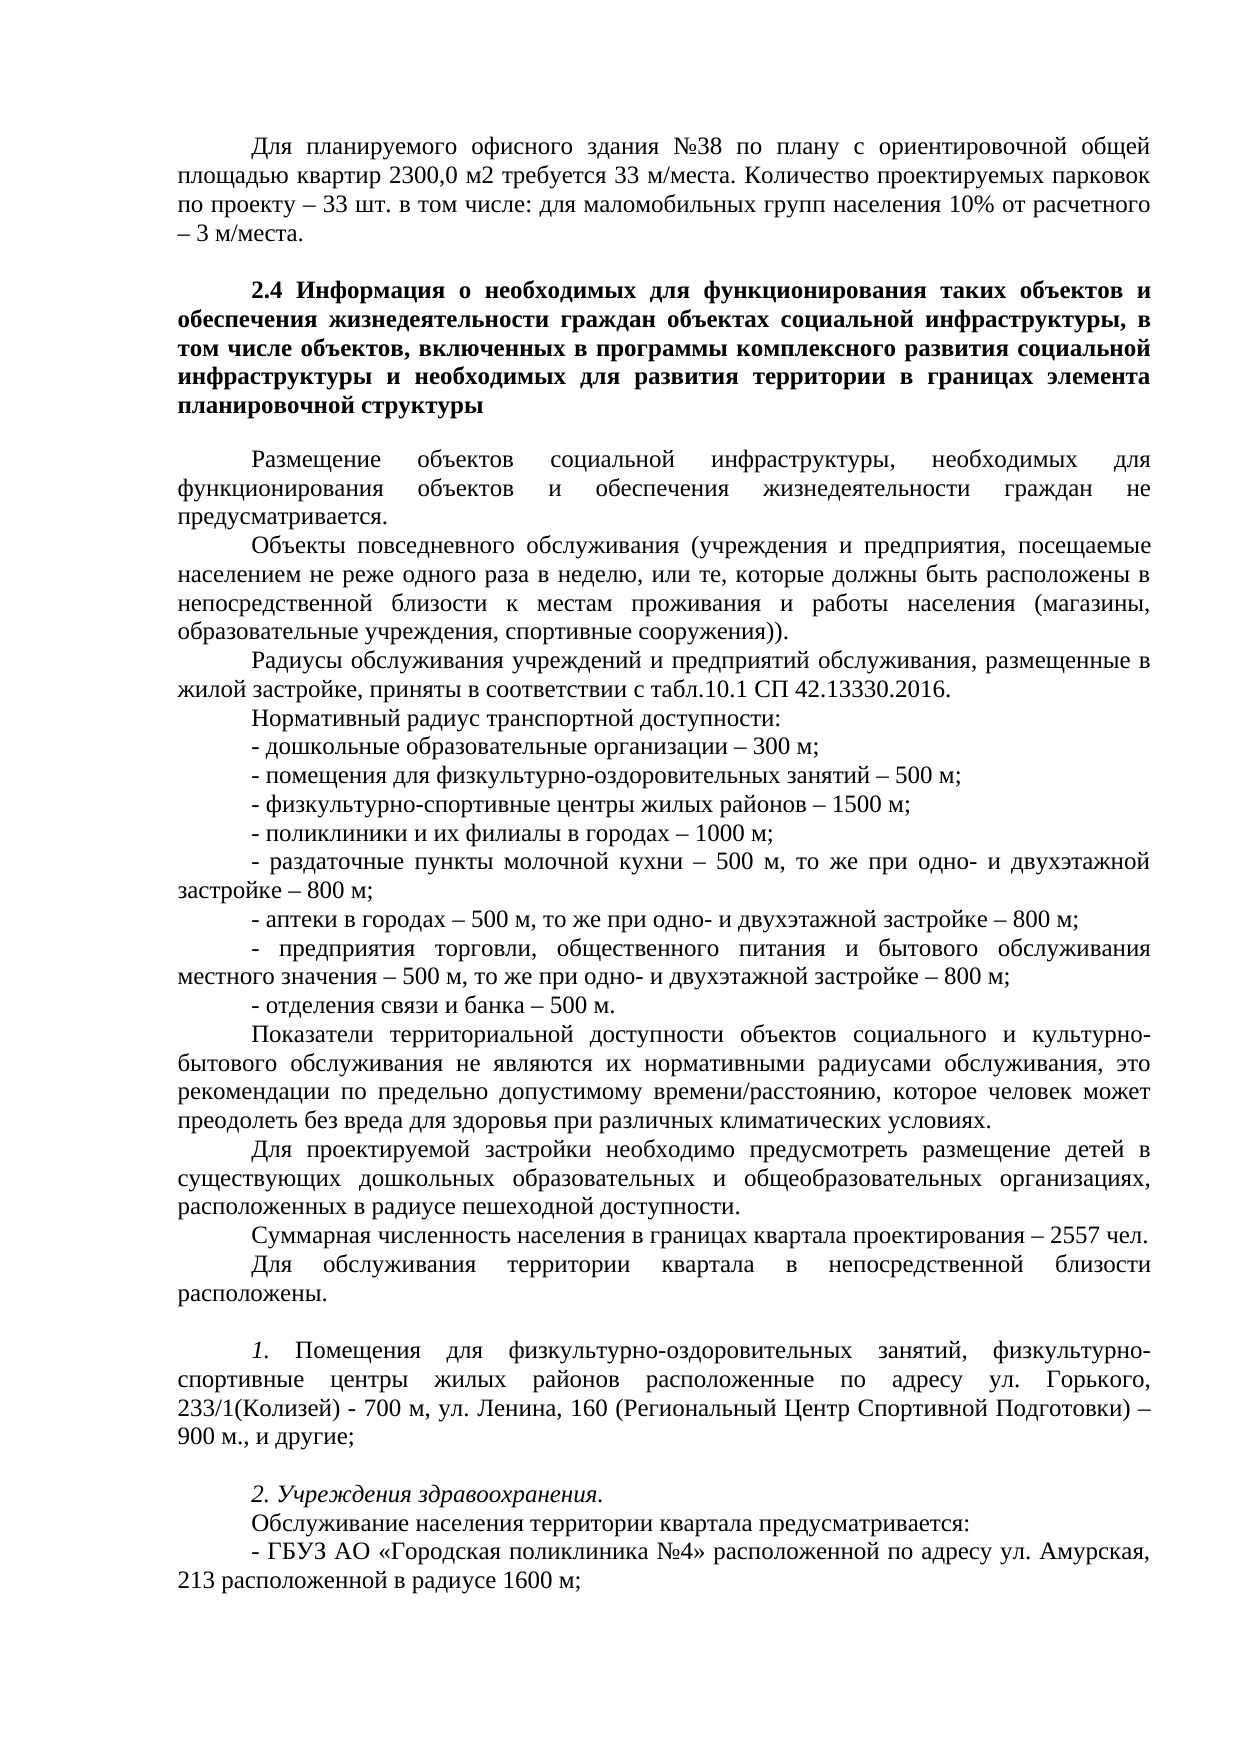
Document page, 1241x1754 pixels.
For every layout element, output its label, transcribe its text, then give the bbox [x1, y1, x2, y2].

text 2.4 Информация о необходимых для функционирования таких объектов и обеспечения жизнедеятельности граждан объектах социальной инфраструктуры, в том числе объектов, включенных в программы комплексного развития социальной инфраструктуры и необходимых для развития территории в границах элемента планировочной структуры [177, 275, 1152, 419]
text Размещение объектов социальной инфраструктуры, необходимых для функционирования объектов и обеспечения жизнедеятельности граждан не предусматривается. [177, 444, 1152, 530]
text Для проектируемой застройки необходимо предусмотреть размещение детей в существующих дошкольных образовательных и общеобразовательных организациях, расположенных в радиусе пешеходной доступности. [177, 1134, 1152, 1220]
text Радиусы обслуживания учреждений и предприятий обслуживания, размещенные в жилой застройке, приняты в соответствии с табл.10.1 СП 42.13330.2016. [177, 645, 1152, 703]
text Показатели территориальной доступности объектов социального и культурно-бытового обслуживания не являются их нормативными радиусами обслуживания, это рекомендации по предельно допустимому времени/расстоянию, которое человек может преодолеть без вреда для здоровья при различных климатических условиях. [177, 1019, 1152, 1134]
text Объекты повседневного обслуживания (учреждения и предприятия, посещаемые населением не реже одного раза в неделю, или те, которые должны быть расположены в непосредственной близости к местам проживания и работы населения (магазины, образовательные учреждения, спортивные сооружения)). [177, 530, 1152, 645]
text - отделения связи и банка – 500 м. [177, 990, 1152, 1019]
text - ГБУЗ АО «Городская поликлиника №4» расположенной по адресу ул. Амурская, 213 расположенной в радиусе 1600 м; [177, 1536, 1152, 1594]
text Нормативный радиус транспортной доступности: [177, 703, 1152, 731]
text Для обслуживания территории квартала в непосредственной близости расположены. [177, 1249, 1152, 1306]
text - поликлиники и их филиалы в городах – 1000 м; [177, 818, 1152, 846]
text 2. Учреждения здравоохранения. [177, 1479, 1152, 1508]
text - раздаточные пункты молочной кухни – 500 м, то же при одно- и двухэтажной застройке – 800 м; [177, 846, 1152, 904]
text - физкультурно-спортивные центры жилых районов – 1500 м; [177, 789, 1152, 818]
text 1. Помещения для физкультурно-оздоровительных занятий, физкультурно-спортивные центры жилых районов расположенные по адресу ул. Горького, 233/1(Колизей) - 700 м, ул. Ленина, 160 (Региональный Центр Спортивной Подготовки) – 900 м., и другие; [177, 1335, 1152, 1450]
text Суммарная численность населения в границах квартала проектирования – 2557 чел. [177, 1220, 1152, 1249]
text Для планируемого офисного здания №38 по плану с ориентировочной общей площадью квартир 2300,0 м2 требуется 33 м/места. Количество проектируемых парковок по проекту – 33 шт. в том числе: для маломобильных групп населения 10% от расчетного – 3 м/места. [177, 131, 1152, 246]
text - предприятия торговли, общественного питания и бытового обслуживания местного значения – 500 м, то же при одно- и двухэтажной застройке – 800 м; [177, 933, 1152, 990]
text - дошкольные образовательные организации – 300 м; [177, 731, 1152, 760]
text Обслуживание населения территории квартала предусматривается: [177, 1508, 1152, 1536]
text - аптеки в городах – 500 м, то же при одно- и двухэтажной застройке – 800 м; [177, 904, 1152, 933]
text - помещения для физкультурно-оздоровительных занятий – 500 м; [177, 760, 1152, 789]
